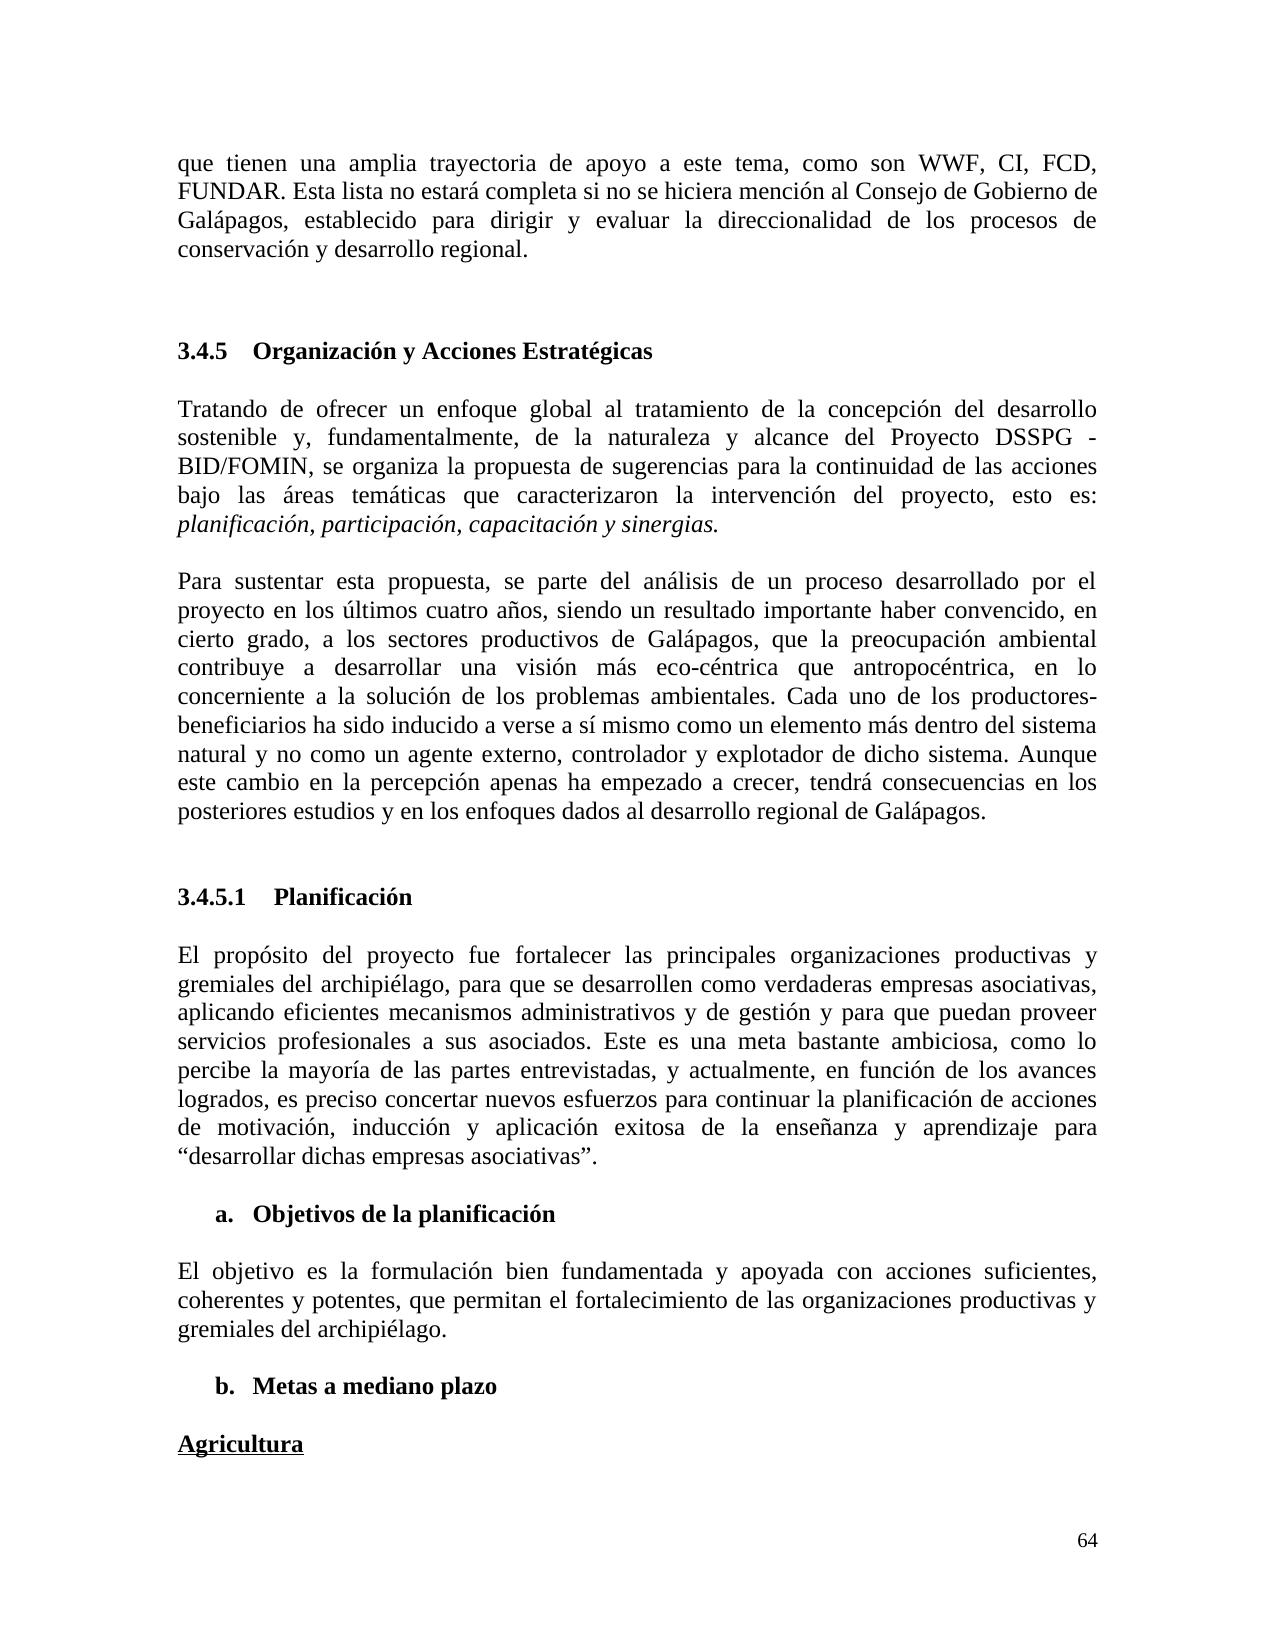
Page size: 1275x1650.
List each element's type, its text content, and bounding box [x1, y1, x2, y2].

list Metas a mediano plazo [215, 1371, 1098, 1400]
text El objetivo es la formulación bien fundamentada y apoyada con acciones suficientes, coherentes y potentes, que permitan el fortalecimiento de las organizaciones productivas y gremiales del archipiélago. [177, 1256, 1098, 1342]
subtitle Organización y Acciones Estratégicas [177, 336, 1098, 365]
text Para sustentar esta propuesta, se parte del análisis de un proceso desarrollado por el proyecto en los últimos cuatro años, siendo un resultado importante haber convencido, en cierto grado, a los sectores productivos de Galápagos, que la preocupación ambiental contribuye a desarrollar una visión más eco-céntrica que antropocéntrica, en lo concerniente a la solución de los problemas ambientales. Cada uno de los productores-beneficiarios ha sido inducido a verse a sí mismo como un elemento más dentro del sistema natural y no como un agente externo, controlador y explotador de dicho sistema. Aunque este cambio en la percepción apenas ha empezado a crecer, tendrá consecuencias en los posteriores estudios y en los enfoques dados al desarrollo regional de Galápagos. [177, 566, 1098, 825]
list Objetivos de la planificación [215, 1199, 1098, 1227]
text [177, 148, 1098, 263]
subtitle Planificación [177, 882, 1098, 911]
text El propósito del proyecto fue fortalecer las principales organizaciones productivas y gremiales del archipiélago, para que se desarrollen como verdaderas empresas asociativas, aplicando eficientes mecanismos administrativos y de gestión y para que puedan proveer servicios profesionales a sus asociados. Este es una meta bastante ambiciosa, como lo percibe la mayoría de las partes entrevistadas, y actualmente, en función de los avances logrados, es preciso concertar nuevos esfuerzos para continuar la planificación de acciones de motivación, inducción y aplicación exitosa de la enseñanza y aprendizaje para “desarrollar dichas empresas asociativas”. [177, 940, 1098, 1170]
text Tratando de ofrecer un enfoque global al tratamiento de la concepción del desarrollo sostenible y, fundamentalmente, de la naturaleza y alcance del Proyecto DSSPG - BID/FOMIN, se organiza la propuesta de sugerencias para la continuidad de las acciones bajo las áreas temáticas que caracterizaron la intervención del proyecto, esto es: planificación, participación, capacitación y sinergias. [177, 394, 1098, 537]
text Agricultura [177, 1429, 1098, 1457]
